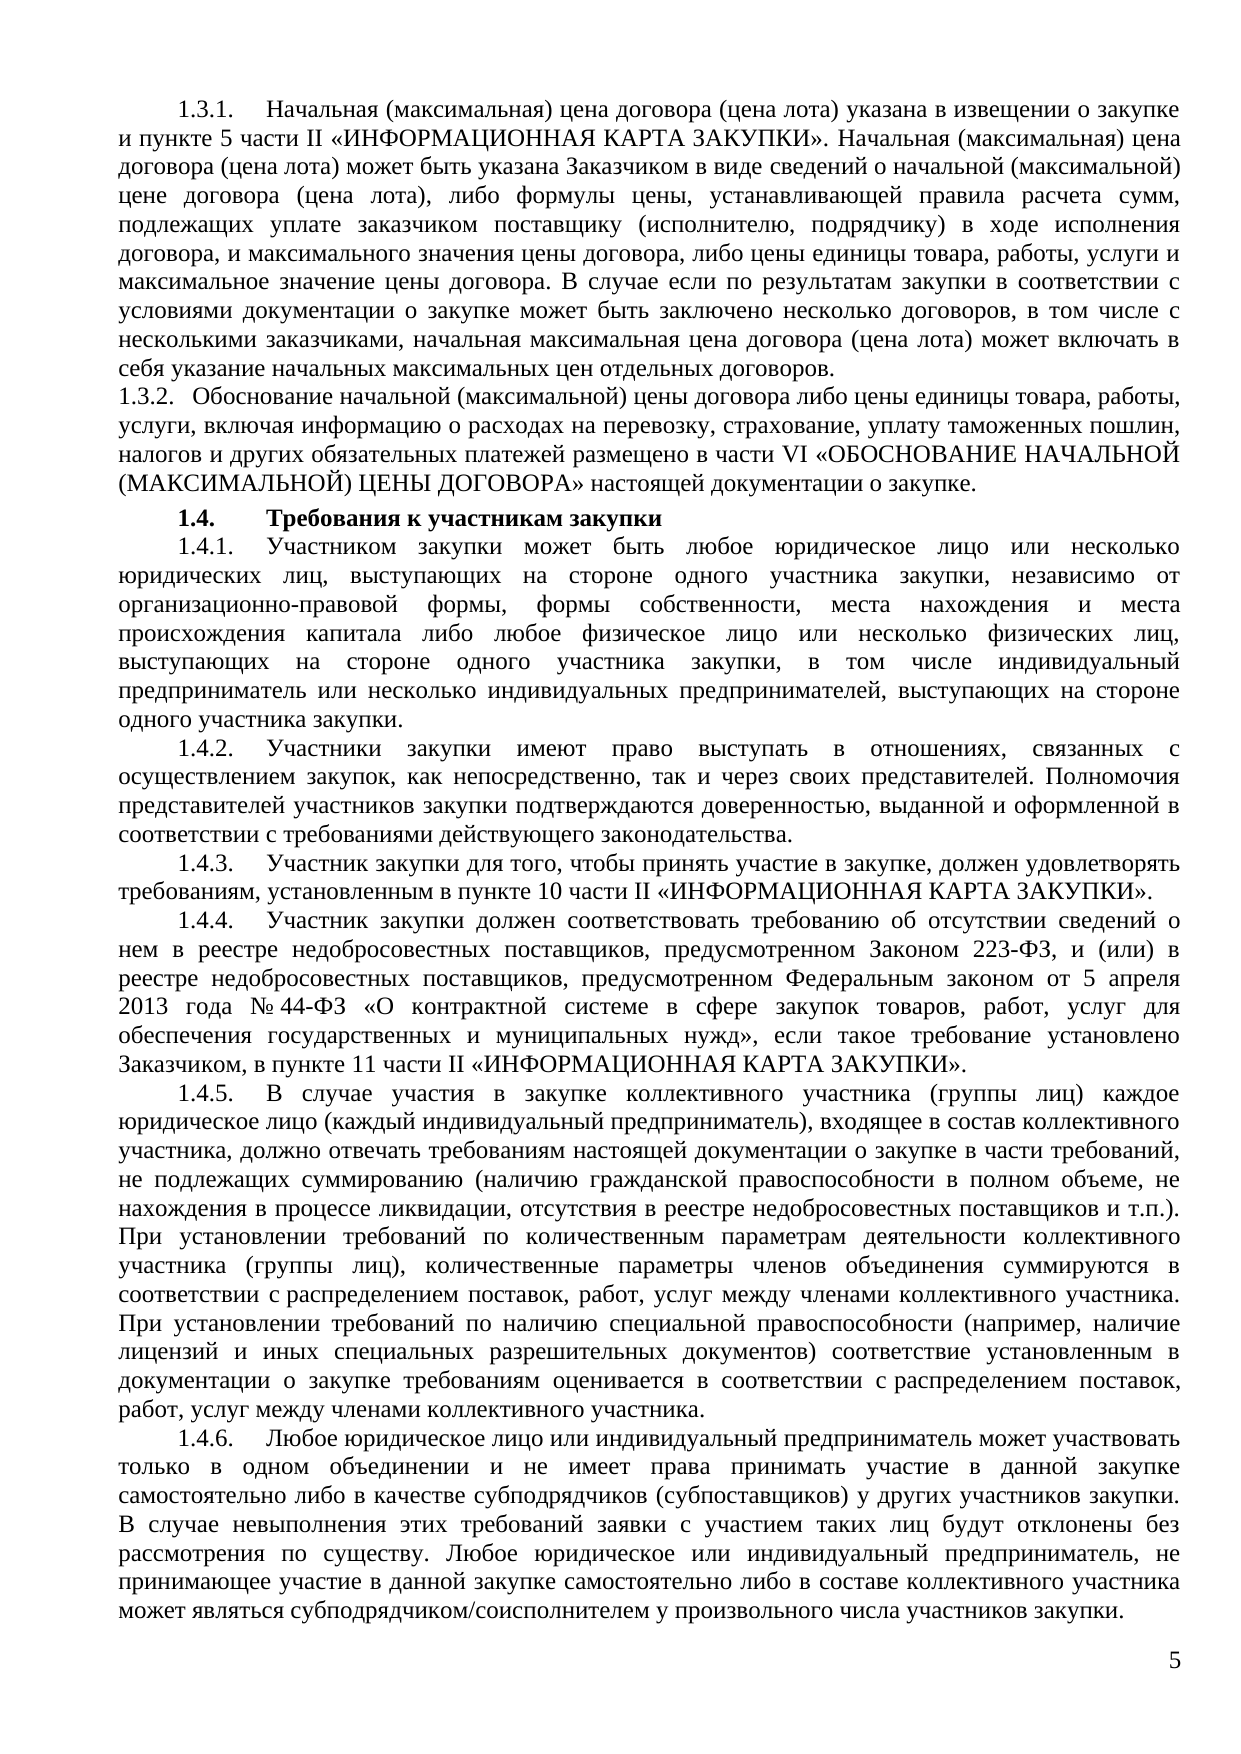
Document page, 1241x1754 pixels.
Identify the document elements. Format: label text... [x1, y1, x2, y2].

text 1.3.2. Обоснование начальной (максимальной) цены договора либо цены единицы товара, работы, услуги, включая информацию о расходах на перевозку, страхование, уплату таможенных пошлин, налогов и других обязательных платежей размещено в части VI «ОБОСНОВАНИЕ НАЧАЛЬНОЙ (МАКСИМАЛЬНОЙ) ЦЕНЫ ДОГОВОРА» настоящей документации о закупке. [118, 381, 1181, 496]
subtitle Любое юридическое лицо или индивидуальный предприниматель может участвовать только в одном объединении и не имеет права принимать участие в данной закупке самостоятельно либо в качестве субподрядчиков (субпоставщиков) у других участников закупки. В случае невыполнения этих требований заявки с участием таких лиц будут отклонены без рассмотрения по существу. Любое юридическое или индивидуальный предприниматель, не принимающее участие в данной закупке самостоятельно либо в составе коллективного участника может являться субподрядчиком/соисполнителем у произвольного числа участников закупки. [118, 1423, 1181, 1624]
subtitle Участники закупки имеют право выступать в отношениях, связанных с осуществлением закупок, как непосредственно, так и через своих представителей. Полномочия представителей участников закупки подтверждаются доверенностью, выданной и оформленной в соответствии с требованиями действующего законодательства. [118, 733, 1181, 848]
subtitle В случае участия в закупке коллективного участника (группы лиц) каждое юридическое лицо (каждый индивидуальный предприниматель), входящее в состав коллективного участника, должно отвечать требованиям настоящей документации о закупке в части требований, не подлежащих суммированию (наличию гражданской правоспособности в полном объеме, не нахождения в процессе ликвидации, отсутствия в реестре недобросовестных поставщиков и т.п.). При установлении требований по количественным параметрам деятельности коллективного участника (группы лиц), количественные параметры членов объединения суммируются в соответствии с распределением поставок, работ, услуг между членами коллективного участника. При установлении требований по наличию специальной правоспособности (например, наличие лицензий и иных специальных разрешительных документов) соответствие установленным в документации о закупке требованиям оценивается в соответствии с распределением поставок, работ, услуг между членами коллективного участника. [118, 1078, 1181, 1423]
subtitle Начальная (максимальная) цена договора (цена лота) указана в извещении о закупке и пункте 5 части II «ИНФОРМАЦИОННАЯ КАРТА ЗАКУПКИ». Начальная (максимальная) цена договора (цена лота) может быть указана Заказчиком в виде сведений о начальной (максимальной) цене договора (цена лота), либо формулы цены, устанавливающей правила расчета сумм, подлежащих уплате заказчиком поставщику (исполнителю, подрядчику) в ходе исполнения договора, и максимального значения цены договора, либо цены единицы товара, работы, услуги и максимальное значение цены договора. В случае если по результатам закупки в соответствии с условиями документации о закупке может быть заключено несколько договоров, в том числе с несколькими заказчиками, начальная максимальная цена договора (цена лота) может включать в себя указание начальных максимальных цен отдельных договоров. [118, 94, 1181, 381]
subtitle Требования к участникам закупки [118, 503, 1181, 531]
subtitle Участником закупки может быть любое юридическое лицо или несколько юридических лиц, выступающих на стороне одного участника закупки, независимо от организационно-правовой формы, формы собственности, места нахождения и места происхождения капитала либо любое физическое лицо или несколько физических лиц, выступающих на стороне одного участника закупки, в том числе индивидуальный предприниматель или несколько индивидуальных предпринимателей, выступающих на стороне одного участника закупки. [118, 531, 1181, 733]
subtitle Участник закупки для того, чтобы принять участие в закупке, должен удовлетворять требованиям, установленным в пункте 10 части II «ИНФОРМАЦИОННАЯ КАРТА ЗАКУПКИ». [118, 848, 1181, 905]
subtitle Участник закупки должен соответствовать требованию об отсутствии сведений о нем в реестре недобросовестных поставщиков, предусмотренном Законом 223-ФЗ, и (или) в реестре недобросовестных поставщиков, предусмотренном Федеральным законом от 5 апреля 2013 года № 44-ФЗ «О контрактной системе в сфере закупок товаров, работ, услуг для обеспечения государственных и муниципальных нужд», если такое требование установлено Заказчиком, в пункте 11 части II «ИНФОРМАЦИОННАЯ КАРТА ЗАКУПКИ». [118, 905, 1181, 1078]
